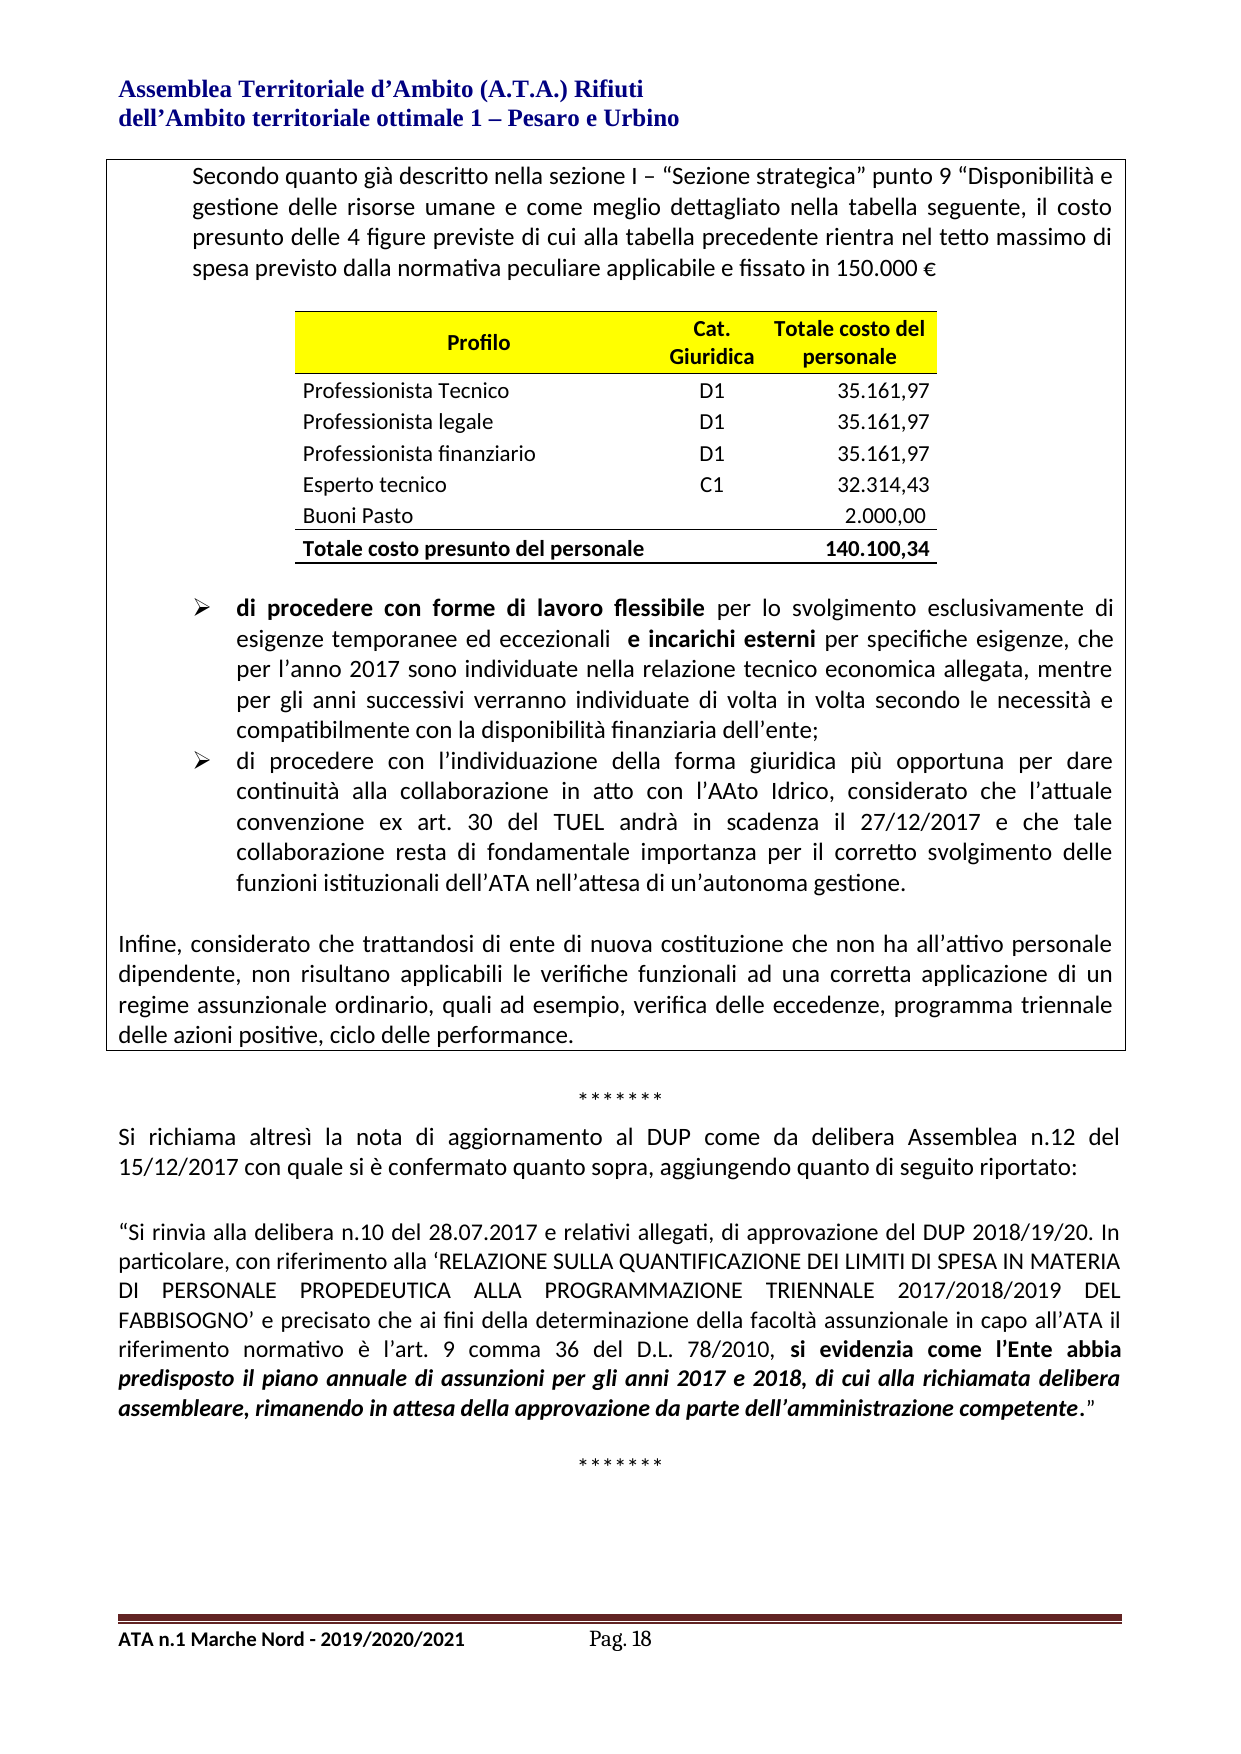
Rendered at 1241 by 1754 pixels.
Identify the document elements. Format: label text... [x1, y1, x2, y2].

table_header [107, 160, 1125, 1050]
text ******* [118, 1452, 1122, 1483]
text “Si rinvia alla delibera n.10 del 28.07.2017 e relativi allegati, di approvazione del DUP 2018/19/20. In particolare, con riferimento alla ‘RELAZIONE SULLA QUANTIFICAZIONE DEI LIMITI DI SPESA IN MATERIA DI PERSONALE PROPEDEUTICA ALLA PROGRAMMAZIONE TRIENNALE 2017/2018/2019 DEL FABBISOGNO’ e precisato che ai fini della determinazione della facoltà assunzionale in capo all’ATA il riferimento normativo è l’art. 9 comma 36 del D.L. 78/2010, si evidenzia come l’Ente abbia predisposto il piano annuale di assunzioni per gli anni 2017 e 2018, di cui alla richiamata delibera assembleare, rimanendo in attesa della approvazione da parte dell’amministrazione competente.” [118, 1217, 1122, 1422]
text Si richiama altresì la nota di aggiornamento al DUP come da delibera Assemblea n.12 del 15/12/2017 con quale si è confermato quanto sopra, aggiungendo quanto di seguito riportato: [118, 1121, 1122, 1182]
text ******* [118, 1086, 1122, 1117]
